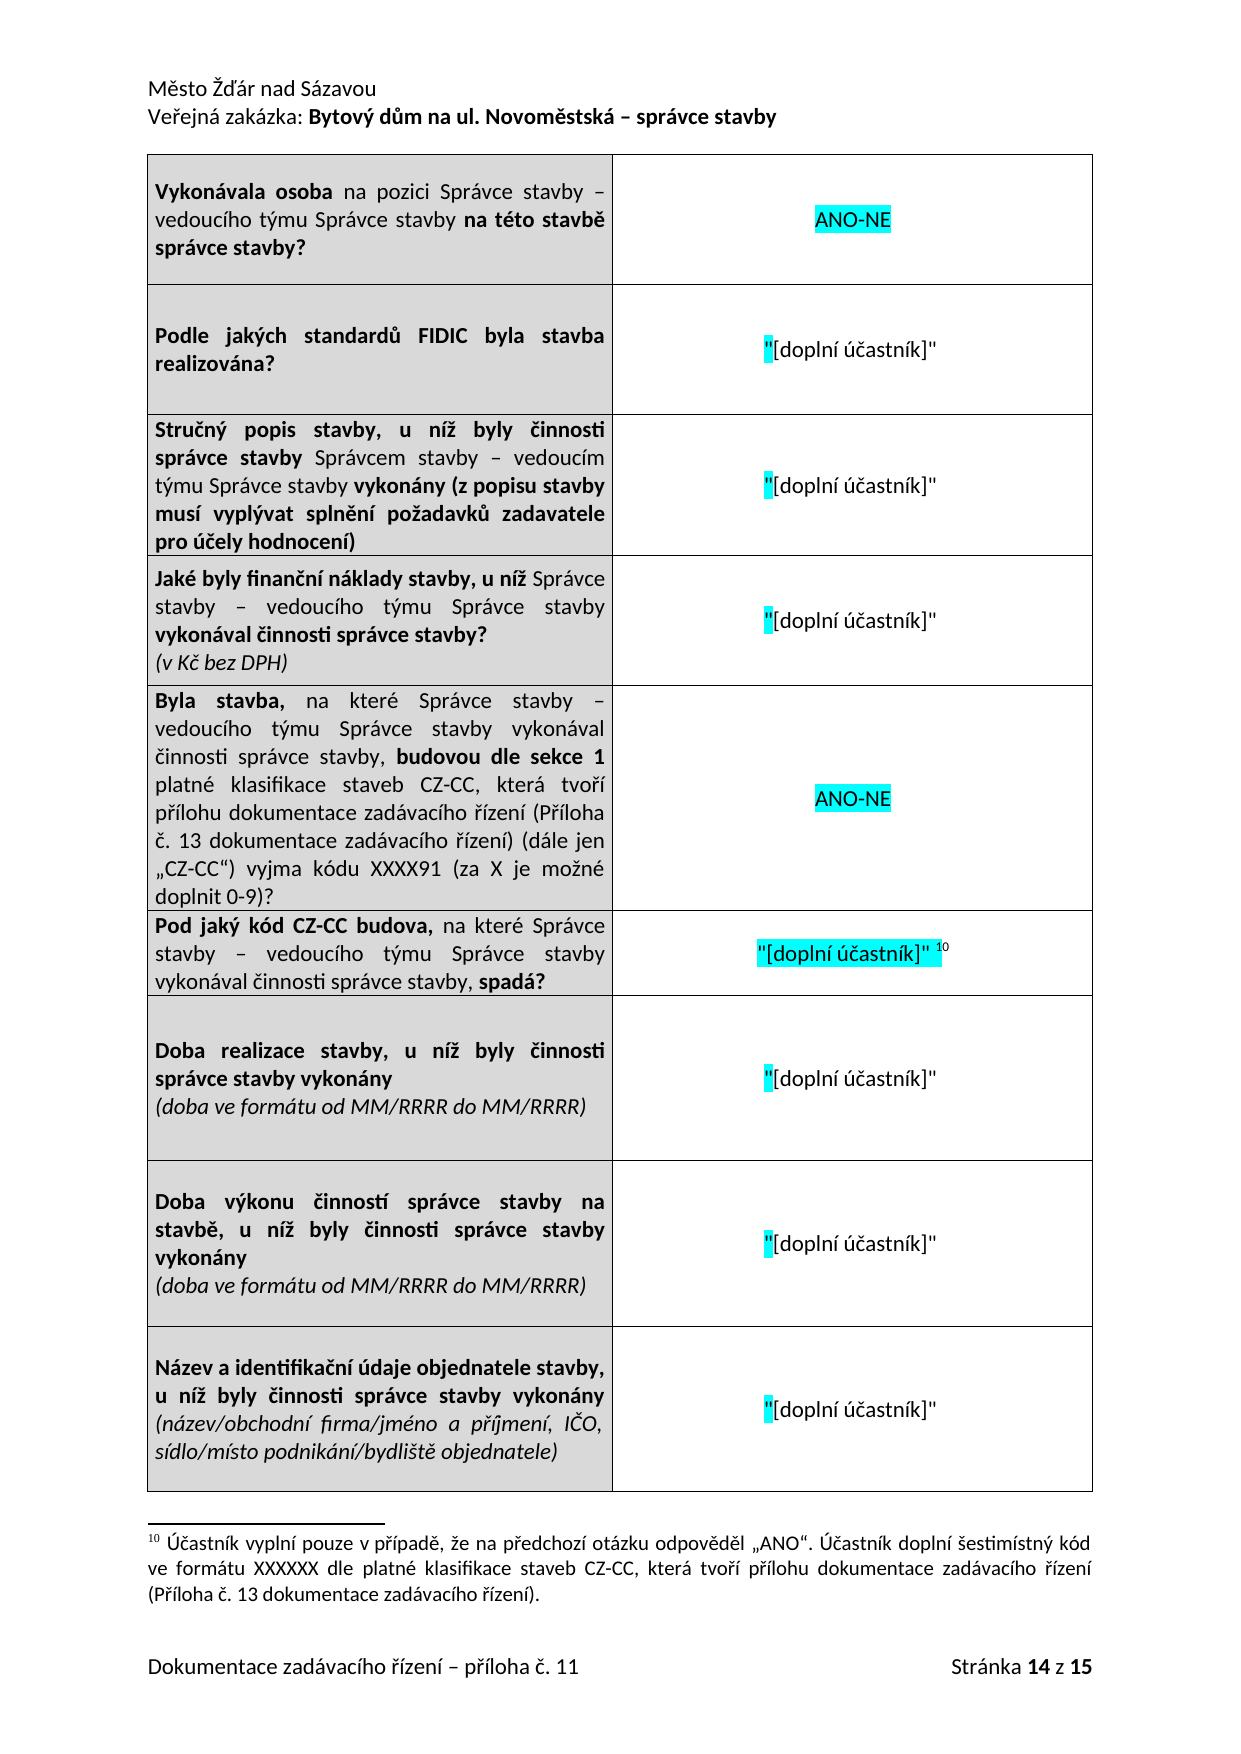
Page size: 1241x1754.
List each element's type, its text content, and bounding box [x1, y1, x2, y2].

table_cell Byla stavba, na které Správce stavby – vedoucího týmu Správce stavby vykonával činnosti správce stavby, budovou dle sekce 1 platné klasifikace staveb CZ-CC, která tvoří přílohu dokumentace zadávacího řízení (Příloha č. 13 dokumentace zadávacího řízení) (dále jen „CZ-CC“) vyjma kódu XXXX91 (za X je možné doplnit 0-9)? [148, 686, 612, 910]
table_cell Vykonávala osoba na pozici Správce stavby – vedoucího týmu Správce stavby na této stavbě správce stavby? [148, 155, 612, 284]
table_cell ANO-NE [613, 686, 1092, 910]
table_cell Doba realizace stavby, u níž byly činnosti správce stavby vykonány (doba ve formátu od MM/RRRR do MM/RRRR) [148, 996, 612, 1160]
table_cell [613, 415, 1092, 555]
table_cell Stručný popis stavby, u níž byly činnosti správce stavby Správcem stavby – vedoucím týmu Správce stavby vykonány (z popisu stavby musí vyplývat splnění požadavků zadavatele pro účely hodnocení) [148, 415, 612, 555]
table_cell [613, 285, 1092, 414]
table_cell [613, 911, 1092, 995]
table_cell Jaké byly finanční náklady stavby, u níž Správce stavby – vedoucího týmu Správce stavby vykonával činnosti správce stavby? (v Kč bez DPH) [148, 556, 612, 685]
table_cell [613, 556, 1092, 685]
table_cell Pod jaký kód CZ-CC budova, na které Správce stavby – vedoucího týmu Správce stavby vykonával činnosti správce stavby, spadá? [148, 911, 612, 995]
table_cell Podle jakých standardů FIDIC byla stavba realizována? [148, 285, 612, 414]
table_cell [613, 1327, 1092, 1491]
table_cell Doba výkonu činností správce stavby na stavbě, u níž byly činnosti správce stavby vykonány (doba ve formátu od MM/RRRR do MM/RRRR) [148, 1161, 612, 1326]
table_cell Název a identifikační údaje objednatele stavby, u níž byly činnosti správce stavby vykonány (název/obchodní firma/jméno a příjmení, IČO, sídlo/místo podnikání/bydliště objednatele) [148, 1327, 612, 1491]
table_cell [613, 996, 1092, 1160]
table_cell ANO-NE [613, 155, 1092, 284]
table_cell [613, 1161, 1092, 1326]
